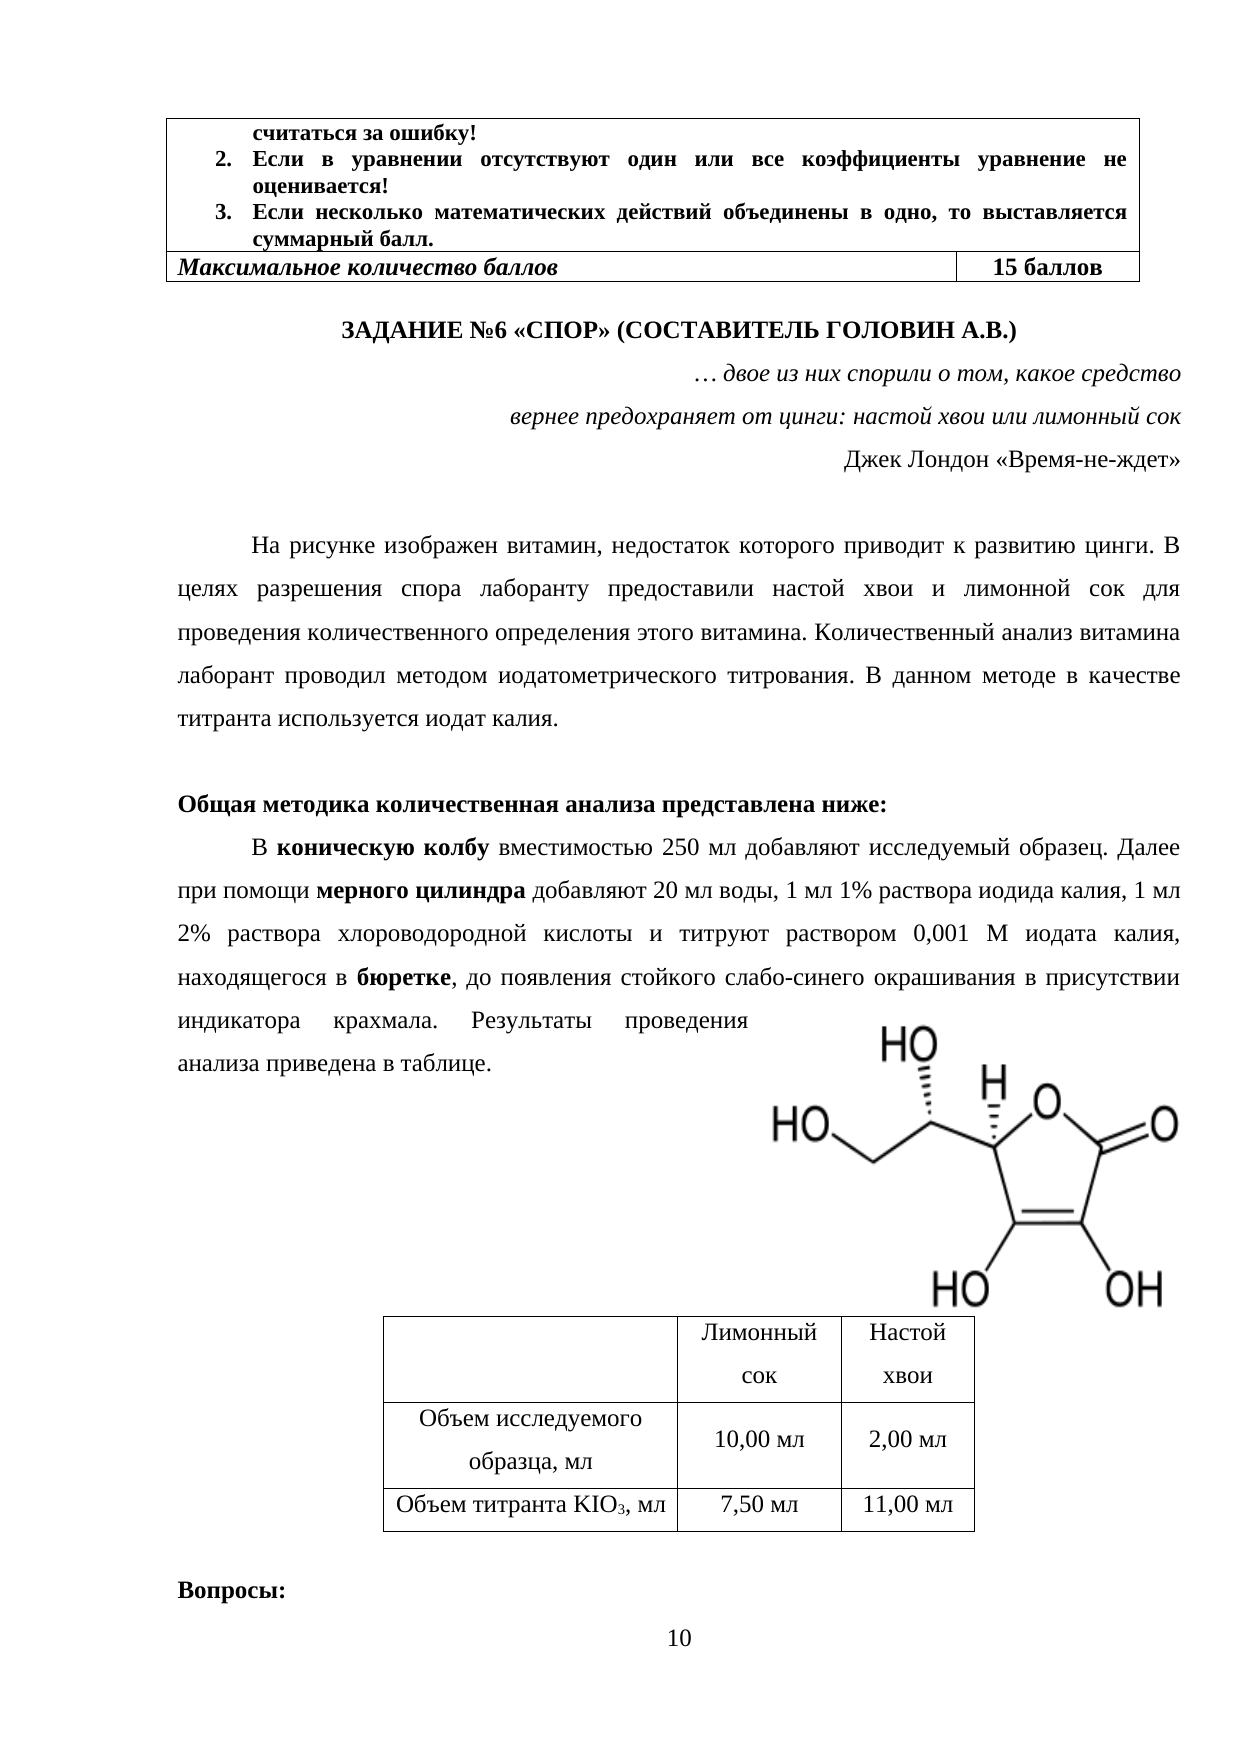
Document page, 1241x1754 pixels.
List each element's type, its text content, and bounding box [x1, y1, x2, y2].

table_cell 11,00 мл [842, 1489, 974, 1531]
table_cell 10,00 мл [678, 1403, 841, 1488]
table_header Лимонный сок [678, 1317, 841, 1402]
text На рисунке изображен витамин, недостаток которого приводит к развитию цинги. В целях разрешения спора лаборанту предоставили настой хвои и лимонной сок для проведения количественного определения этого витамина. Количественный анализ витамина лаборант проводил методом иодатометрического титрования. В данном методе в качестве титранта используется иодат калия. [177, 530, 1181, 732]
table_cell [167, 119, 1139, 251]
table_cell Объем исследуемого образца, мл [384, 1403, 677, 1488]
text Общая методика количественная анализа представлена ниже: [177, 789, 1181, 818]
table_cell 2,00 мл [842, 1403, 974, 1488]
table_cell 7,50 мл [678, 1489, 841, 1531]
table_cell 15 баллов [957, 252, 1139, 281]
text … двое из них спорили о том, какое средство [177, 358, 1181, 387]
table_header Настой хвои [842, 1317, 974, 1402]
text Вопросы: [177, 1575, 1181, 1603]
table_cell Максимальное количество баллов [167, 252, 956, 281]
text вернее предохраняет от цинги: настой хвои или лимонный сок [177, 401, 1181, 430]
table_cell Объем титранта KIO3, мл [384, 1489, 677, 1531]
text ЗАДАНИЕ №6 «СПОР» (СОСТАВИТЕЛЬ ГОЛОВИН А.В.) [177, 315, 1181, 343]
text В коническую колбу вместимостью 250 мл добавляют исследуемый образец. Далее при помощи мерного цилиндра добавляют 20 мл воды, 1 мл 1% раствора иодида калия, 1 мл 2% раствора хлороводородной кислоты и титруют раствором 0,001 М иодата калия, находящегося в бюретке, до появления стойкого слабо-синего окрашивания в присутствии индикатора крахмала. Результаты проведения анализа приведена в таблице. [177, 832, 1181, 1077]
table_header [384, 1317, 677, 1402]
text Джек Лондон «Время-не-ждет» [177, 444, 1181, 473]
picture [767, 1018, 1185, 1316]
